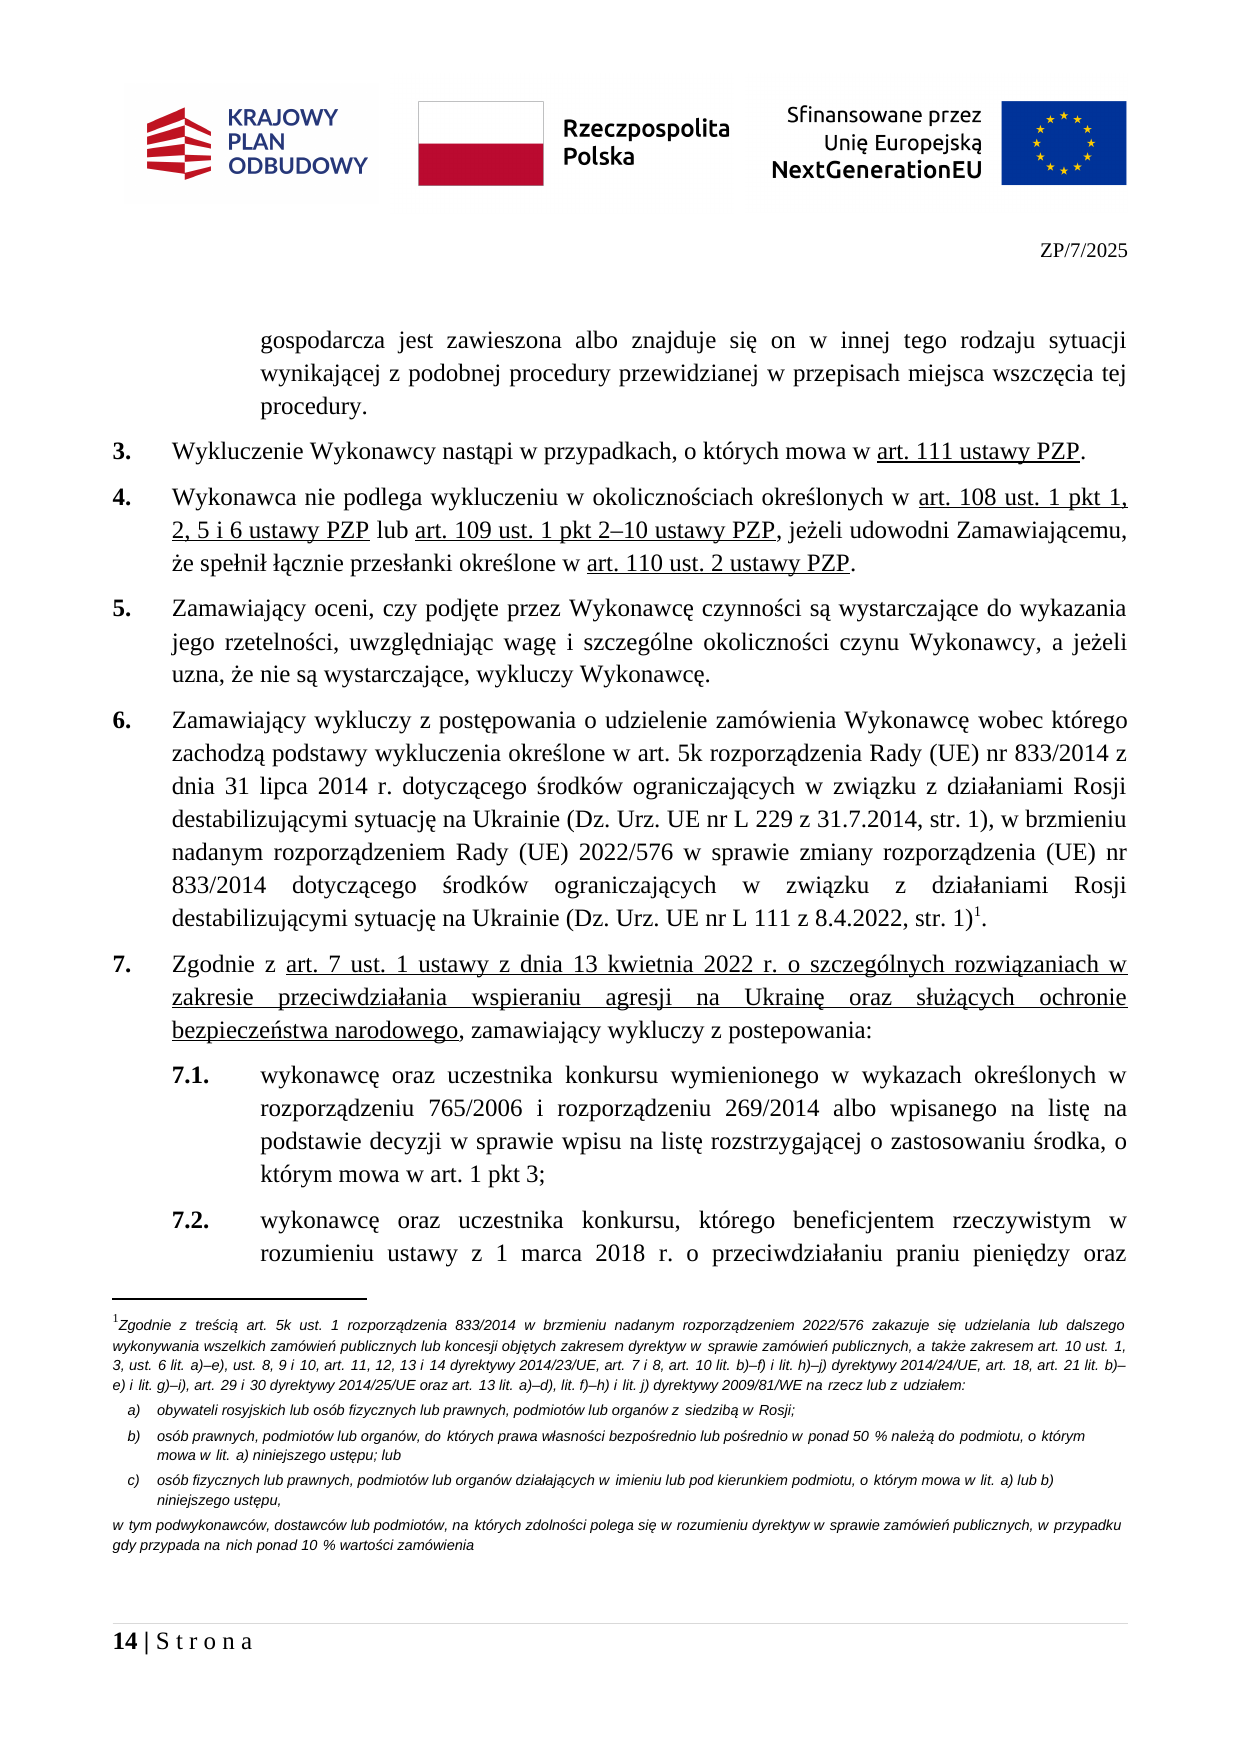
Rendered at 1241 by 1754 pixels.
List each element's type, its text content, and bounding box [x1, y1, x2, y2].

list wykonawcę oraz uczestnika konkursu wymienionego w wykazach określonych w rozporządzeniu 765/2006 i rozporządzeniu 269/2014 albo wpisanego na listę na podstawie decyzji w sprawie wpisu na listę rozstrzygającej o zastosowaniu środka, o którym mowa w art. 1 pkt 3; [172, 1060, 1128, 1188]
list Wykonawca nie podlega wykluczeniu w okolicznościach określonych w art. 108 ust. 1 pkt 1, 2, 5 i 6 ustawy PZP lub art. 109 ust. 1 pkt 2‒10 ustawy PZP, jeżeli udowodni Zamawiającemu, że spełnił łącznie przesłanki określone w art. 110 ust. 2 ustawy PZP. [112, 482, 1128, 577]
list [172, 1205, 1128, 1267]
list Zamawiający oceni, czy podjęte przez Wykonawcę czynności są wystarczające do wykazania jego rzetelności, uwzględniając wagę i szczególne okoliczności czynu Wykonawcy, a jeżeli uzna, że nie są wystarczające, wykluczy Wykonawcę. [112, 593, 1128, 688]
list Zgodnie z art. 7 ust. 1 ustawy z dnia 13 kwietnia 2022 r. o szczególnych rozwiązaniach w zakresie przeciwdziałania wspieraniu agresji na Ukrainę oraz służących ochronie bezpieczeństwa narodowego, zamawiający wykluczy z postepowania: [112, 949, 1128, 1043]
list Zamawiający wykluczy z postępowania o udzielenie zamówienia Wykonawcę wobec którego zachodzą podstawy wykluczenia określone w art. 5k rozporządzenia Rady (UE) nr 833/2014 z dnia 31 lipca 2014 r. dotyczącego środków ograniczających w związku z działaniami Rosji destabilizującymi sytuację na Ukrainie (Dz. Urz. UE nr L 229 z 31.7.2014, str. 1), w brzmieniu nadanym rozporządzeniem Rady (UE) 2022/576 w sprawie zmiany rozporządzenia (UE) nr 833/2014 dotyczącego środków ograniczających w związku z działaniami Rosji destabilizującymi sytuację na Ukrainie (Dz. Urz. UE nr L 111 z 8.4.2022, str. 1). [112, 705, 1128, 932]
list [172, 325, 1128, 420]
list Wykluczenie Wykonawcy nastąpi w przypadkach, o których mowa w art. 111 ustawy PZP. [112, 436, 1128, 465]
